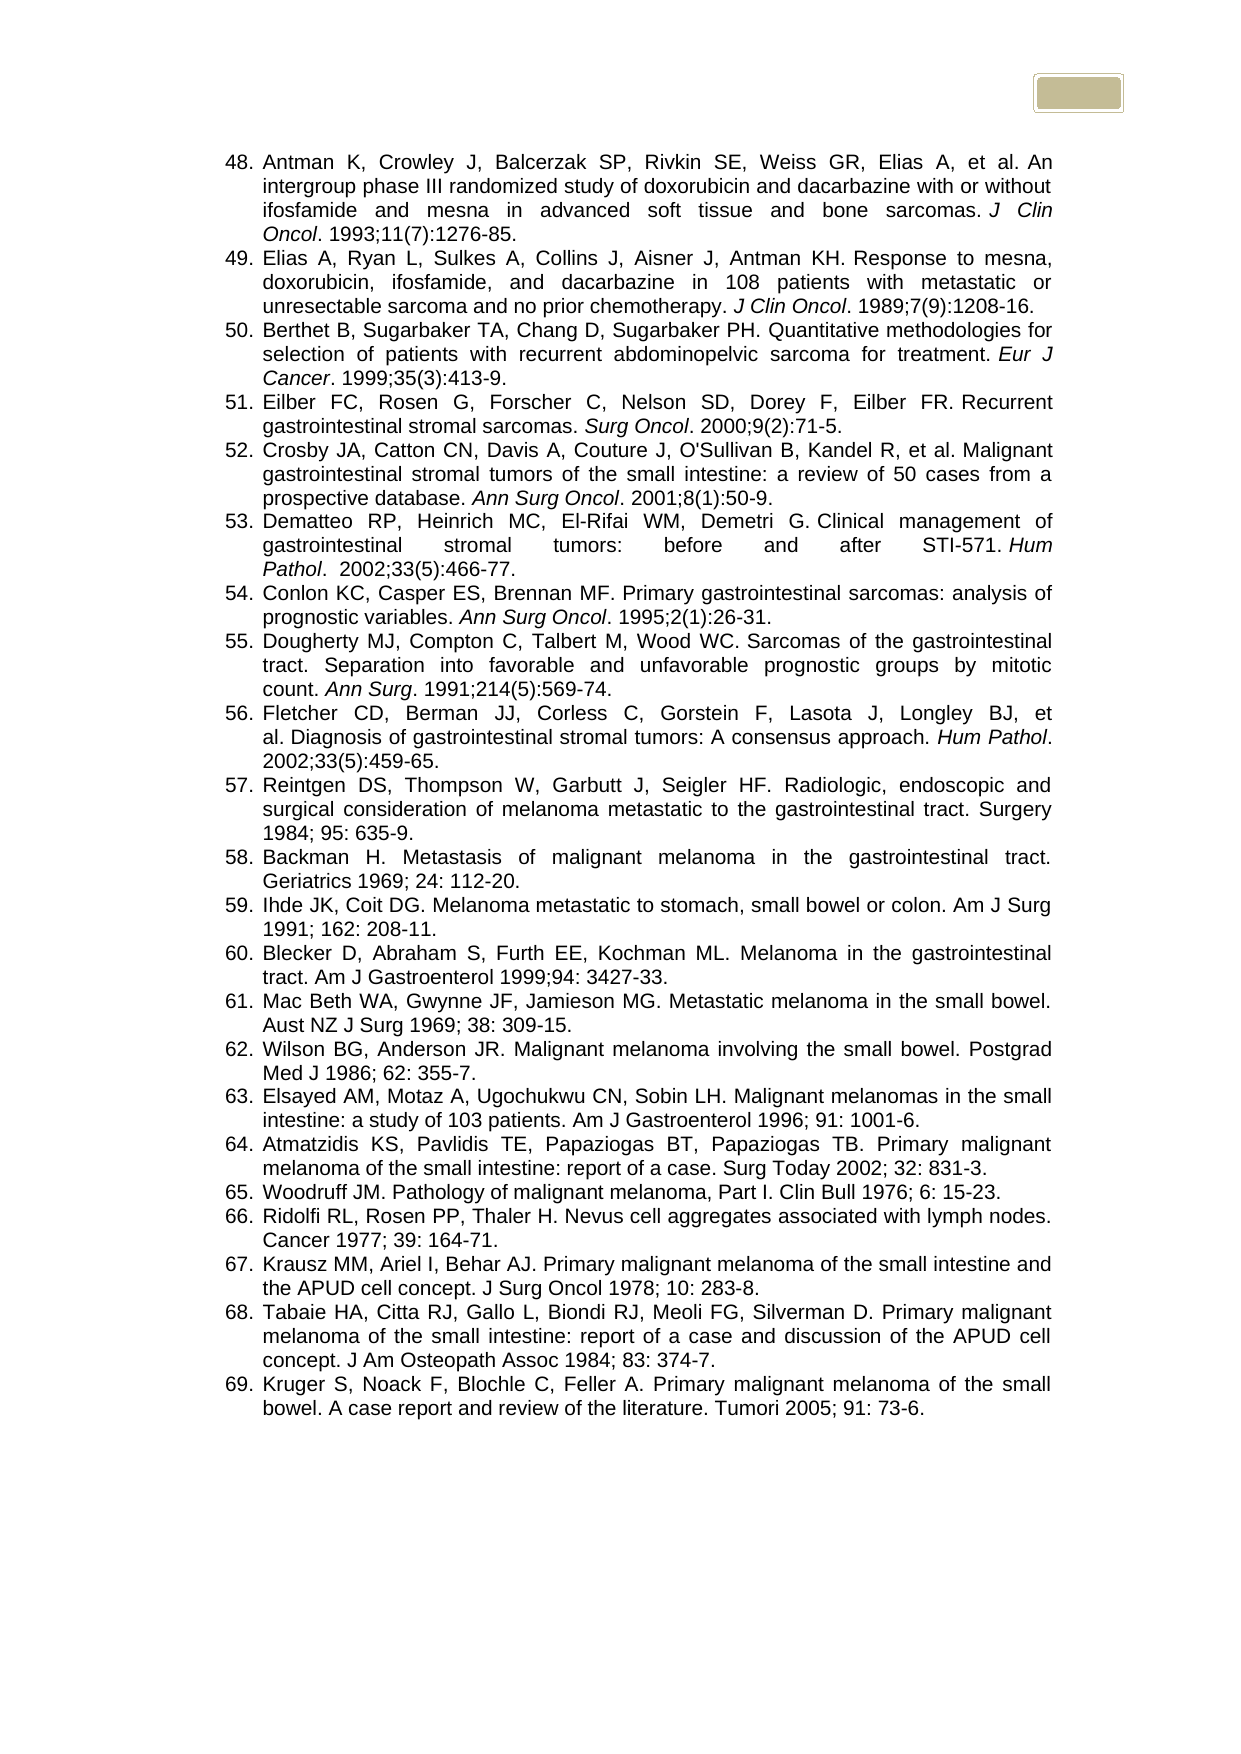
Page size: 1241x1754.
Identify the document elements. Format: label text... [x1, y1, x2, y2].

list Krausz MM, Ariel I, Behar AJ. Primary malignant melanoma of the small intestine and the APUD cell concept. J Surg Oncol 1978; 10: 283-8. [225, 1252, 1053, 1300]
list Antman K, Crowley J, Balcerzak SP, Rivkin SE, Weiss GR, Elias A, et al. An intergroup phase III randomized study of doxorubicin and dacarbazine with or without ifosfamide and mesna in advanced soft tissue and bone sarcomas. J Clin Oncol. 1993;11(7):1276-85. [225, 150, 1053, 246]
list Kruger S, Noack F, Blochle C, Feller A. Primary malignant melanoma of the small bowel. A case report and review of the literature. Tumori 2005; 91: 73-6. [225, 1372, 1053, 1420]
list Backman H. Metastasis of malignant melanoma in the gastrointestinal tract. Geriatrics 1969; 24: 112-20. [225, 845, 1053, 893]
list Woodruff JM. Pathology of malignant melanoma, Part I. Clin Bull 1976; 6: 15-23. [225, 1180, 1053, 1204]
list Blecker D, Abraham S, Furth EE, Kochman ML. Melanoma in the gastrointestinal tract. Am J Gastroenterol 1999;94: 3427-33. [225, 941, 1053, 988]
list Wilson BG, Anderson JR. Malignant melanoma involving the small bowel. Postgrad Med J 1986; 62: 355-7. [225, 1036, 1053, 1084]
list Crosby JA, Catton CN, Davis A, Couture J, O'Sullivan B, Kandel R, et al. Malignant gastrointestinal stromal tumors of the small intestine: a review of 50 cases from a prospective database. Ann Surg Oncol. 2001;8(1):50-9. [225, 437, 1053, 509]
list Conlon KC, Casper ES, Brennan MF. Primary gastrointestinal sarcomas: analysis of prognostic variables. Ann Surg Oncol. 1995;2(1):26-31. [225, 581, 1053, 629]
list Dematteo RP, Heinrich MC, El-Rifai WM, Demetri G. Clinical management of gastrointestinal stromal tumors: before and after STI-571. Hum Pathol. 2002;33(5):466-77. [225, 509, 1053, 581]
list Fletcher CD, Berman JJ, Corless C, Gorstein F, Lasota J, Longley BJ, et al. Diagnosis of gastrointestinal stromal tumors: A consensus approach. Hum Pathol. 2002;33(5):459-65. [225, 701, 1053, 773]
list Elsayed AM, Motaz A, Ugochukwu CN, Sobin LH. Malignant melanomas in the small intestine: a study of 103 patients. Am J Gastroenterol 1996; 91: 1001-6. [225, 1084, 1053, 1132]
list Eilber FC, Rosen G, Forscher C, Nelson SD, Dorey F, Eilber FR. Recurrent gastrointestinal stromal sarcomas. Surg Oncol. 2000;9(2):71-5. [225, 389, 1053, 437]
list Atmatzidis KS, Pavlidis TE, Papaziogas BT, Papaziogas TB. Primary malignant melanoma of the small intestine: report of a case. Surg Today 2002; 32: 831-3. [225, 1132, 1053, 1180]
list Ridolfi RL, Rosen PP, Thaler H. Nevus cell aggregates associated with lymph nodes. Cancer 1977; 39: 164-71. [225, 1204, 1053, 1252]
list Reintgen DS, Thompson W, Garbutt J, Seigler HF. Radiologic, endoscopic and surgical consideration of melanoma metastatic to the gastrointestinal tract. Surgery 1984; 95: 635-9. [225, 773, 1053, 845]
list Mac Beth WA, Gwynne JF, Jamieson MG. Metastatic melanoma in the small bowel. Aust NZ J Surg 1969; 38: 309-15. [225, 988, 1053, 1036]
list Tabaie HA, Citta RJ, Gallo L, Biondi RJ, Meoli FG, Silverman D. Primary malignant melanoma of the small intestine: report of a case and discussion of the APUD cell concept. J Am Osteopath Assoc 1984; 83: 374-7. [225, 1300, 1053, 1372]
list Elias A, Ryan L, Sulkes A, Collins J, Aisner J, Antman KH. Response to mesna, doxorubicin, ifosfamide, and dacarbazine in 108 patients with metastatic or unresectable sarcoma and no prior chemotherapy. J Clin Oncol. 1989;7(9):1208-16. [225, 246, 1053, 318]
list Dougherty MJ, Compton C, Talbert M, Wood WC. Sarcomas of the gastrointestinal tract. Separation into favorable and unfavorable prognostic groups by mitotic count. Ann Surg. 1991;214(5):569-74. [225, 629, 1053, 701]
list Ihde JK, Coit DG. Melanoma metastatic to stomach, small bowel or colon. Am J Surg 1991; 162: 208-11. [225, 893, 1053, 941]
list Berthet B, Sugarbaker TA, Chang D, Sugarbaker PH. Quantitative methodologies for selection of patients with recurrent abdominopelvic sarcoma for treatment. Eur J Cancer. 1999;35(3):413-9. [225, 318, 1053, 389]
